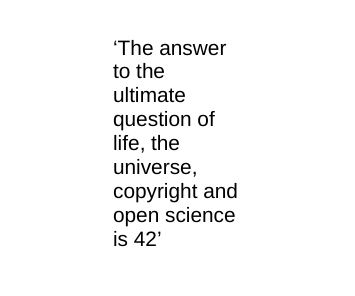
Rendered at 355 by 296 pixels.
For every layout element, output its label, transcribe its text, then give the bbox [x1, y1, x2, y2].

text ‘The answer to the ultimate question of life, the universe, copyright and open science is 42’ [113, 35, 242, 251]
